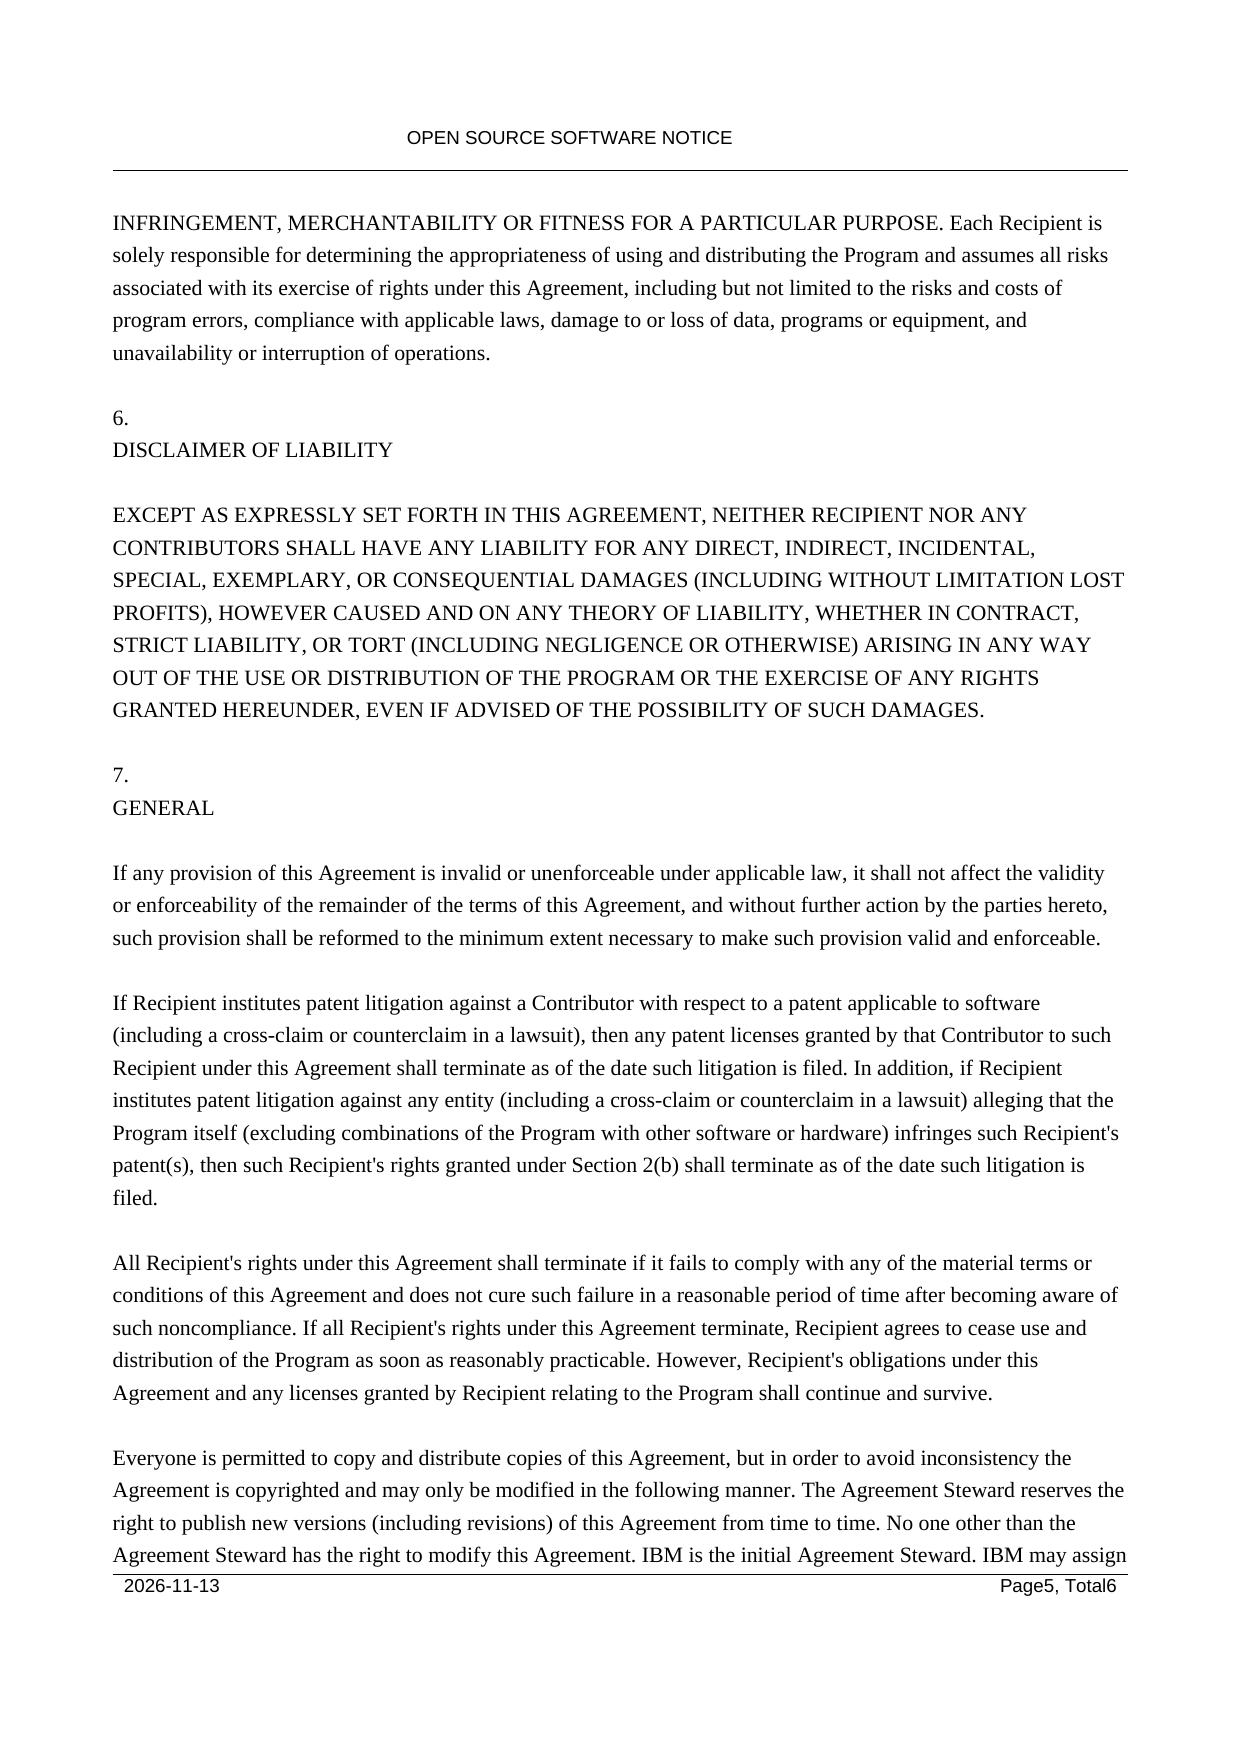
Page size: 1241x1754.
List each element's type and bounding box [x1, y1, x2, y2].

text [112, 206, 1128, 1571]
